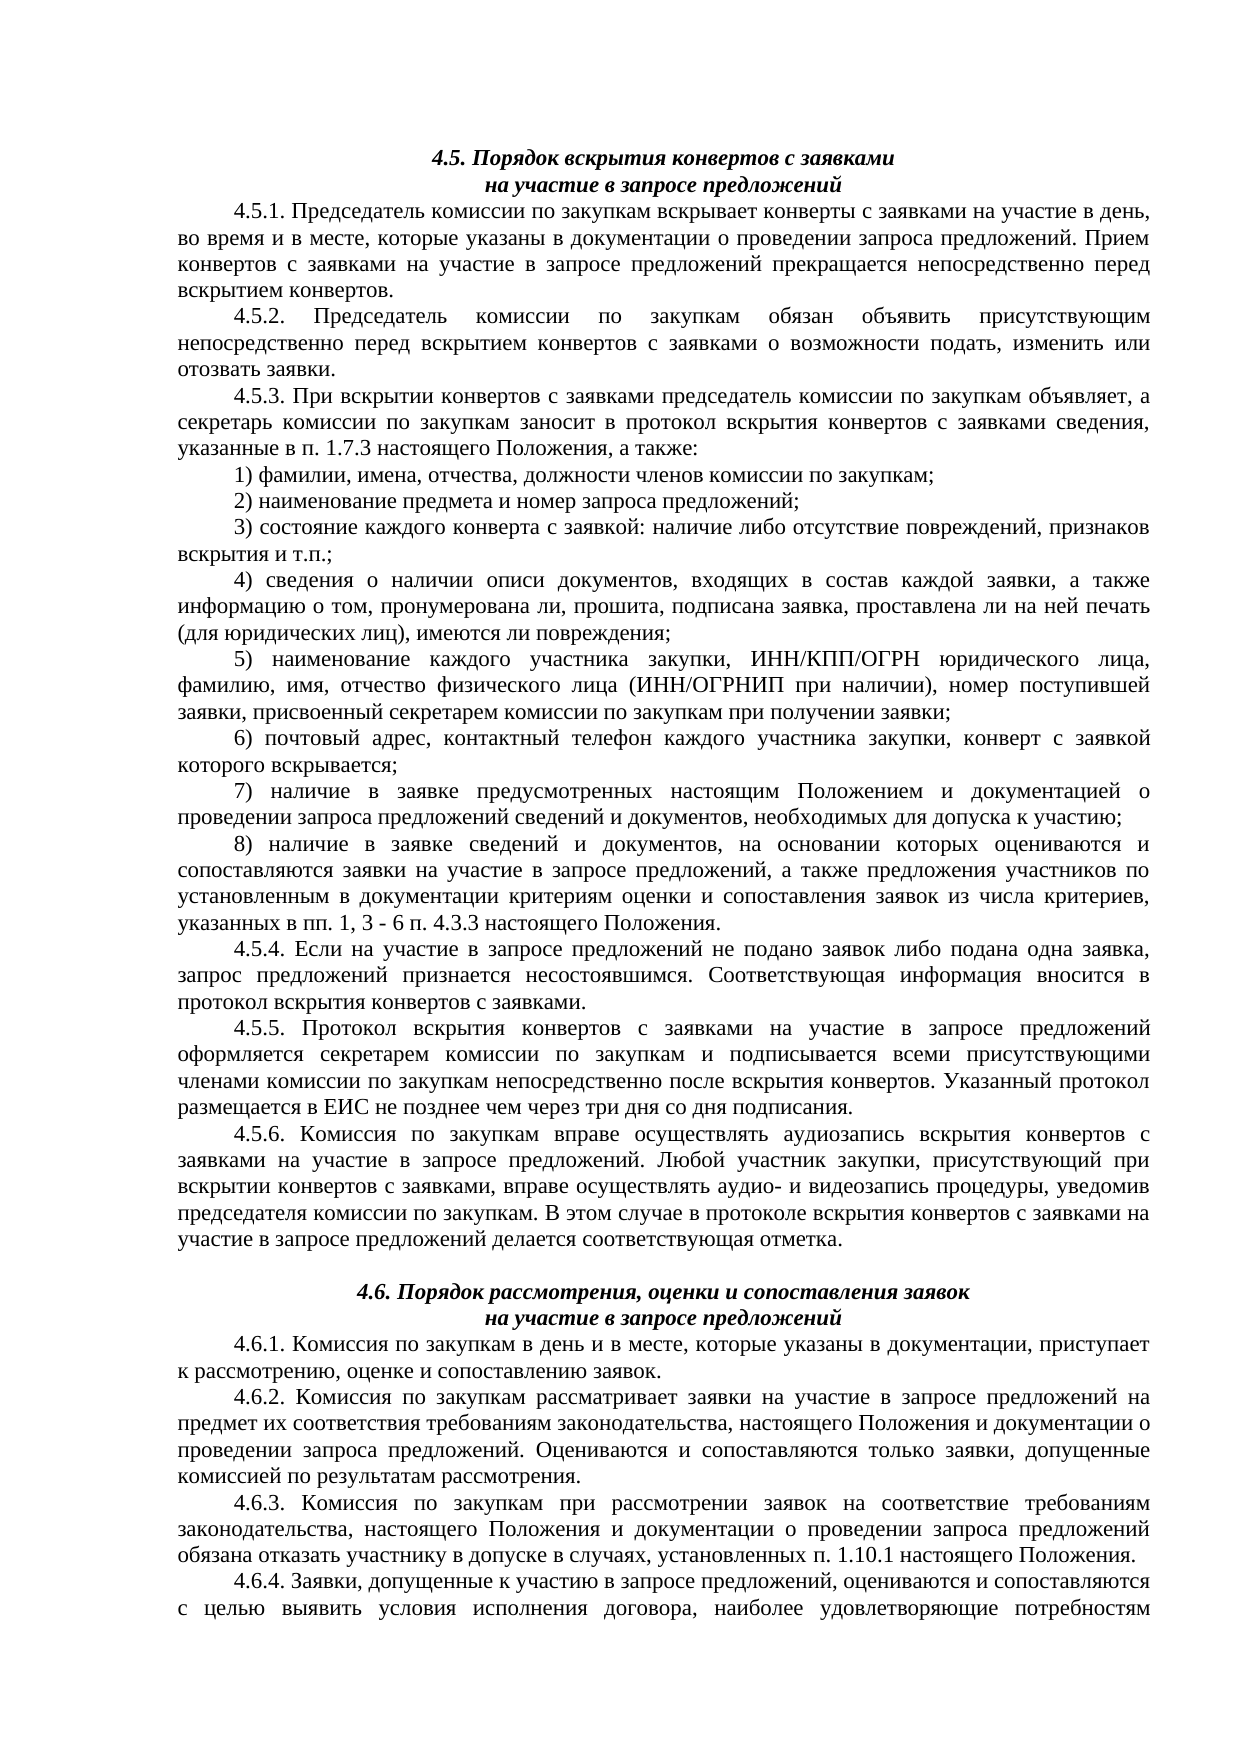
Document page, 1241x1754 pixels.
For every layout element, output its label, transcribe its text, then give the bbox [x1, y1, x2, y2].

text 4.6.1. Комиссия по закупкам в день и в месте, которые указаны в документации, приступает к рассмотрению, оценке и сопоставлению заявок. [177, 1330, 1152, 1383]
text 4.5.3. При вскрытии конвертов с заявками председатель комиссии по закупкам объявляет, а секретарь комиссии по закупкам заносит в протокол вскрытия конвертов с заявками сведения, указанные в п. 1.7.3 настоящего Положения, а также: [177, 382, 1152, 461]
text 4.5. Порядок вскрытия конвертов с заявками [177, 144, 1152, 171]
text 4.6.2. Комиссия по закупкам рассматривает заявки на участие в запросе предложений на предмет их соответствия требованиям законодательства, настоящего Положения и документации о проведении запроса предложений. Оцениваются и сопоставляются только заявки, допущенные комиссией по результатам рассмотрения. [177, 1383, 1152, 1488]
text 6) почтовый адрес, контактный телефон каждого участника закупки, конверт с заявкой которого вскрывается; [177, 724, 1152, 777]
text 4.6. Порядок рассмотрения, оценки и сопоставления заявок [177, 1278, 1152, 1304]
text 8) наличие в заявке сведений и документов, на основании которых оцениваются и сопоставляются заявки на участие в запросе предложений, а также предложения участников по установленным в документации критериям оценки и сопоставления заявок из числа критериев, указанных в пп. 1, 3 - 6 п. 4.3.3 настоящего Положения. [177, 830, 1152, 935]
text 1) фамилии, имена, отчества, должности членов комиссии по закупкам; [177, 461, 1152, 487]
text 3) состояние каждого конверта с заявкой: наличие либо отсутствие повреждений, признаков вскрытия и т.п.; [177, 513, 1152, 566]
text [177, 1568, 1152, 1620]
text 4.5.1. Председатель комиссии по закупкам вскрывает конверты с заявками на участие в день, во время и в месте, которые указаны в документации о проведении запроса предложений. Прием конвертов с заявками на участие в запросе предложений прекращается непосредственно перед вскрытием конвертов. [177, 197, 1152, 303]
text 4.5.4. Если на участие в запросе предложений не подано заявок либо подана одна заявка, запрос предложений признается несостоявшимся. Соответствующая информация вносится в протокол вскрытия конвертов с заявками. [177, 935, 1152, 1014]
text на участие в запросе предложений [177, 171, 1152, 197]
text 5) наименование каждого участника закупки, ИНН/КПП/ОГРН юридического лица, фамилию, имя, отчество физического лица (ИНН/ОГРНИП при наличии), номер поступившей заявки, присвоенный секретарем комиссии по закупкам при получении заявки; [177, 645, 1152, 724]
text 4) сведения о наличии описи документов, входящих в состав каждой заявки, а также информацию о том, пронумерована ли, прошита, подписана заявка, проставлена ли на ней печать (для юридических лиц), имеются ли повреждения; [177, 566, 1152, 645]
text 4.5.2. Председатель комиссии по закупкам обязан объявить присутствующим непосредственно перед вскрытием конвертов с заявками о возможности подать, изменить или отозвать заявки. [177, 303, 1152, 382]
text 4.5.5. Протокол вскрытия конвертов с заявками на участие в запросе предложений оформляется секретарем комиссии по закупкам и подписывается всеми присутствующими членами комиссии по закупкам непосредственно после вскрытия конвертов. Указанный протокол размещается в ЕИС не позднее чем через три дня со дня подписания. [177, 1014, 1152, 1119]
text 7) наличие в заявке предусмотренных настоящим Положением и документацией о проведении запроса предложений сведений и документов, необходимых для допуска к участию; [177, 777, 1152, 830]
text на участие в запросе предложений [177, 1304, 1152, 1330]
text 4.5.6. Комиссия по закупкам вправе осуществлять аудиозапись вскрытия конвертов с заявками на участие в запросе предложений. Любой участник закупки, присутствующий при вскрытии конвертов с заявками, вправе осуществлять аудио- и видеозапись процедуры, уведомив председателя комиссии по закупкам. В этом случае в протоколе вскрытия конвертов с заявками на участие в запросе предложений делается соответствующая отметка. [177, 1119, 1152, 1251]
text 2) наименование предмета и номер запроса предложений; [177, 487, 1152, 513]
text 4.6.3. Комиссия по закупкам при рассмотрении заявок на соответствие требованиям законодательства, настоящего Положения и документации о проведении запроса предложений обязана отказать участнику в допуске в случаях, установленных п. 1.10.1 настоящего Положения. [177, 1488, 1152, 1568]
